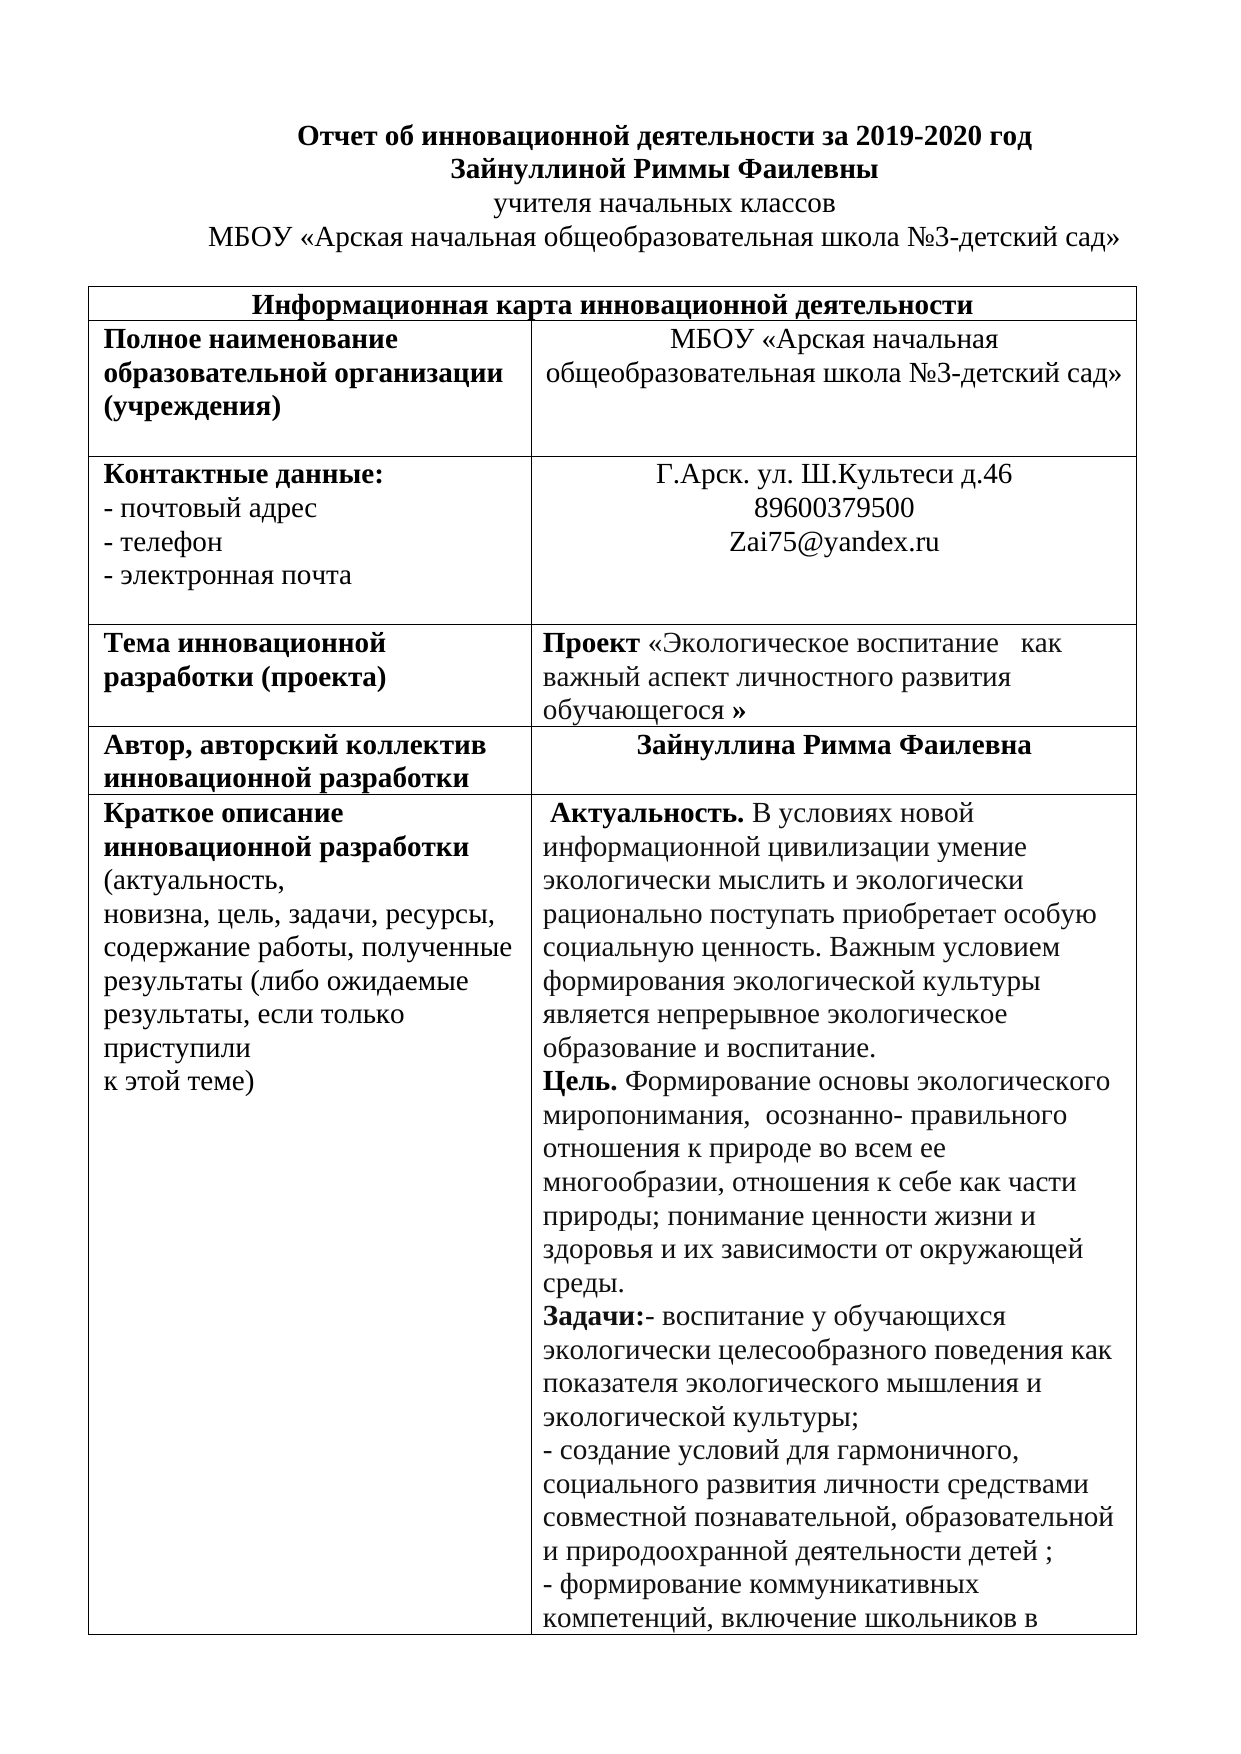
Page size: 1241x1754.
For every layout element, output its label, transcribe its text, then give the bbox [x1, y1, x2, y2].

text учителя начальных классов [177, 185, 1152, 219]
table_cell Г.Арск. ул. Ш.Культеси д.46 89600379500 Zai75@yandex.ru [532, 457, 1136, 624]
text МБОУ «Арская начальная общеобразовательная школа №3-детский сад» [177, 219, 1152, 252]
table_cell Зайнуллина Римма Фаилевна [532, 727, 1136, 794]
table_cell Тема инновационной разработки (проекта) [89, 625, 531, 726]
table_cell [89, 795, 531, 1634]
text Отчет об инновационной деятельности за 2019-2020 год [177, 118, 1152, 152]
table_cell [532, 795, 1136, 1634]
text Зайнуллиной Риммы Фаилевны [177, 152, 1152, 185]
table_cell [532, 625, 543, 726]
table_cell Полное наименование образовательной организации (учреждения) [89, 321, 531, 456]
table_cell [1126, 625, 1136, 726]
table_cell Контактные данные: - почтовый адрес - телефон - электронная почта [89, 457, 531, 624]
table_cell МБОУ «Арская начальная общеобразовательная школа №3-детский сад» [532, 321, 1136, 456]
table_header Информационная карта инновационной деятельности [89, 287, 1136, 320]
table_cell Автор, авторский коллектив инновационной разработки [89, 727, 531, 794]
